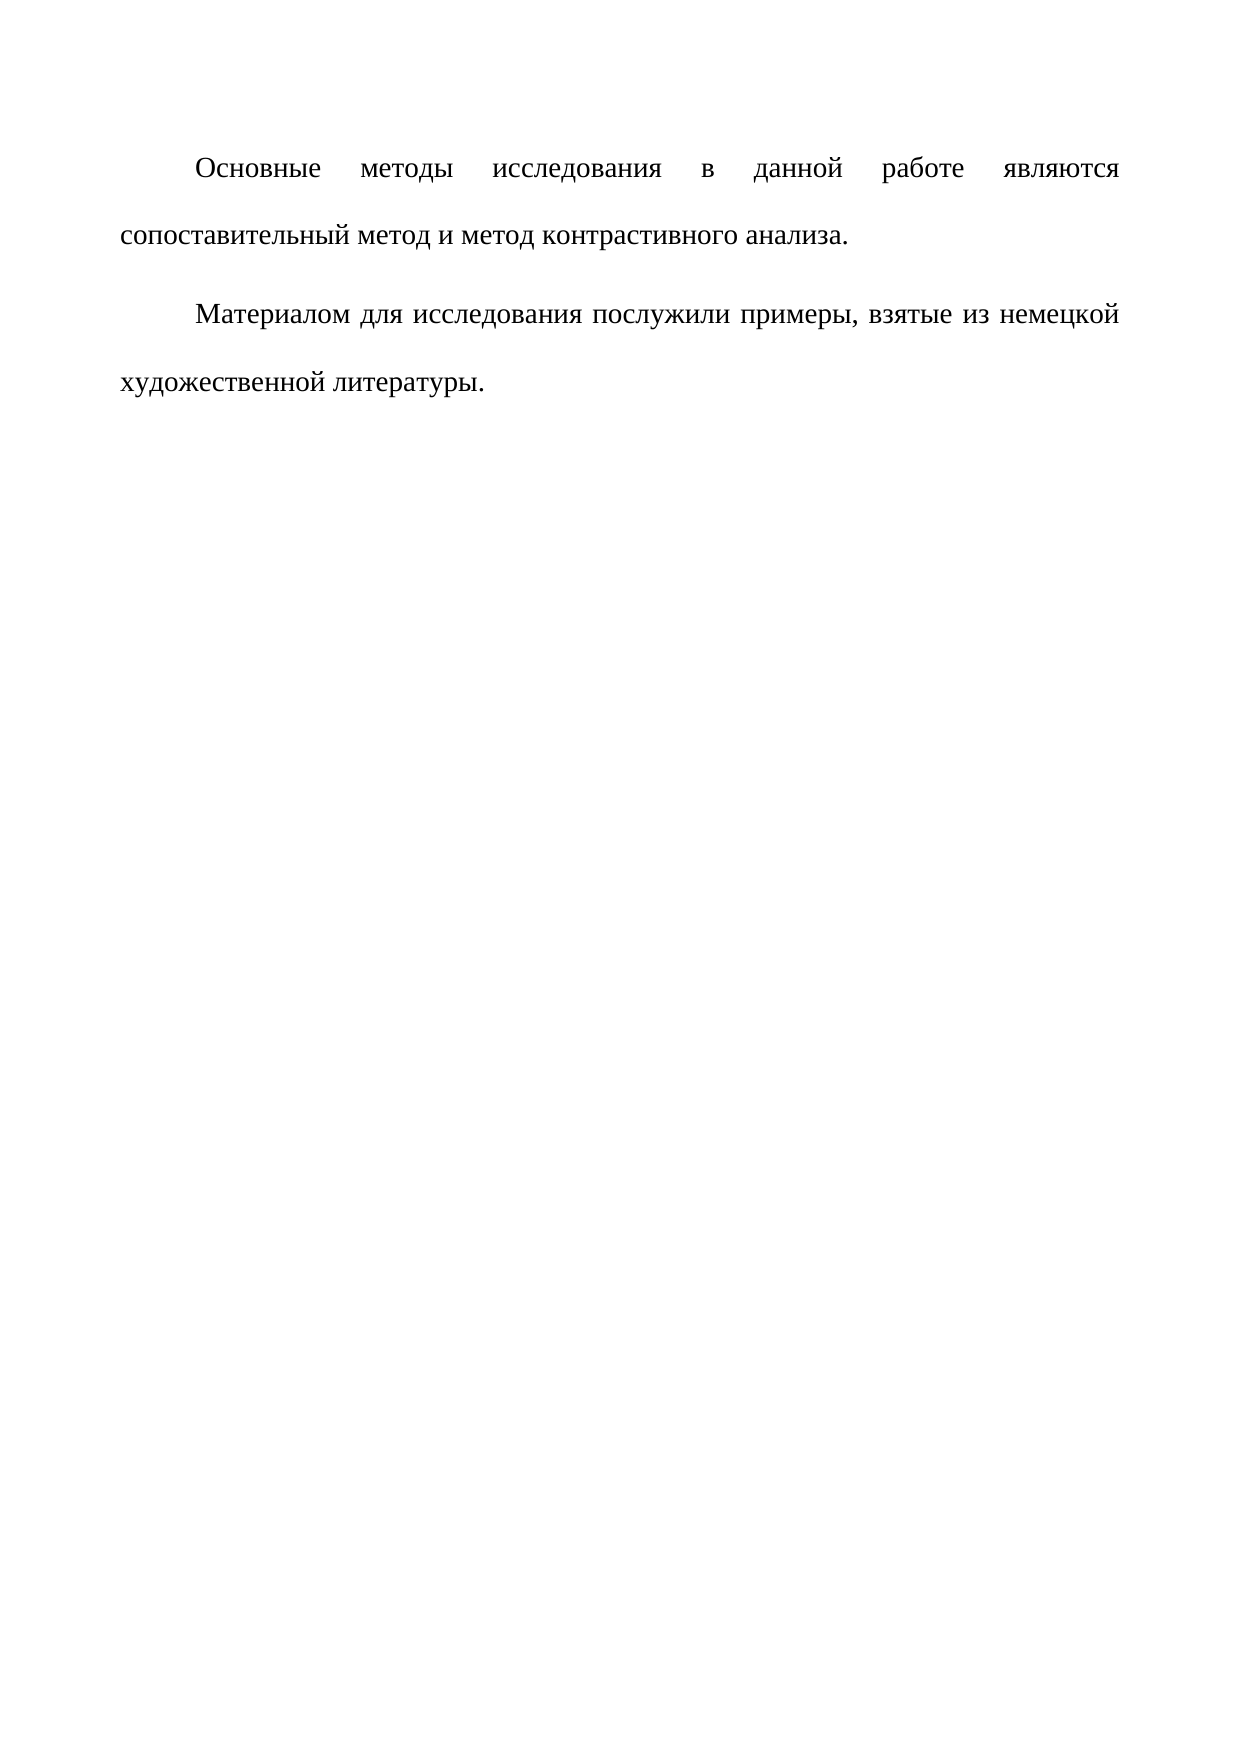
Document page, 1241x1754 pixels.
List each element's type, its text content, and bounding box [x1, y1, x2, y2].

text Материалом для исследования послужили примеры, взятые из немецкой художественной литературы. [120, 297, 1120, 397]
text Основные методы исследования в данной работе являются сопоставительный метод и метод контрастивного анализа. [120, 150, 1120, 251]
